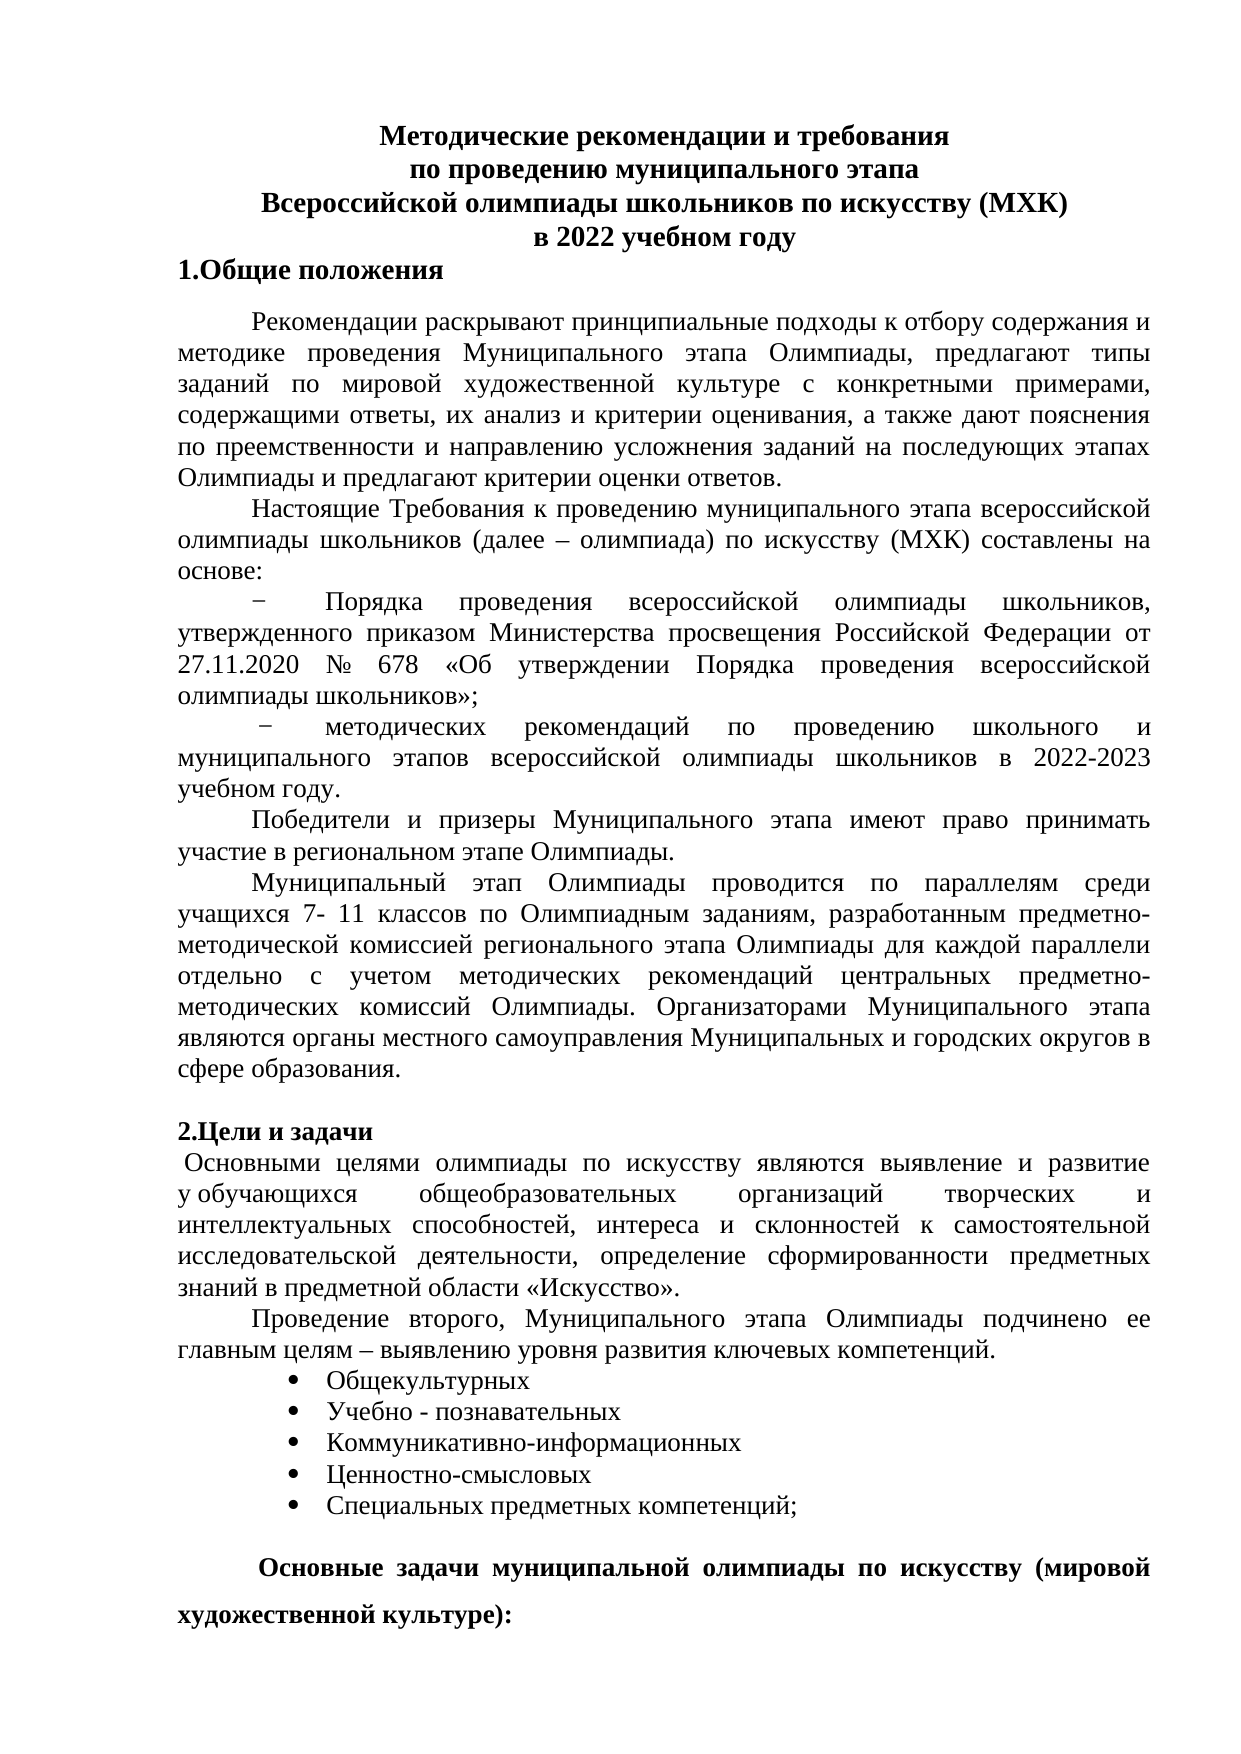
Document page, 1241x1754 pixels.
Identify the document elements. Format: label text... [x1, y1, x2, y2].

text 1.Общие положения [177, 252, 1152, 286]
text в 2022 учебном году [177, 219, 1152, 252]
text Настоящие Требования к проведению муниципального этапа всероссийской олимпиады школьников (далее – олимпиада) по искусству (МХК) составлены на основе: [177, 492, 1152, 585]
text Всероссийской олимпиады школьников по искусству (МХК) [177, 185, 1152, 219]
text Методические рекомендации и требования [177, 118, 1152, 152]
list Ценностно-смысловых [288, 1458, 1152, 1489]
text 2.Цели и задачи [177, 1115, 1152, 1146]
text − Порядка проведения всероссийской олимпиады школьников, утвержденного приказом Министерства просвещения Российской Федерации от 27.11.2020 № 678 «Об утверждении Порядка проведения всероссийской олимпиады школьников»; [177, 585, 1152, 710]
text Основные задачи муниципальной олимпиады по искусству (мировой художественной культуре): [177, 1551, 1152, 1629]
text − методических рекомендаций по проведению школьного и муниципального этапов всероссийской олимпиады школьников в 2022-2023 учебном году. [177, 710, 1152, 803]
list Учебно - познавательных [288, 1395, 1152, 1427]
list Общекультурных [288, 1364, 1152, 1395]
text Муниципальный этап Олимпиады проводится по параллелям среди учащихся 7- 11 классов по Олимпиадным заданиям, разработанным предметно-методической комиссией регионального этапа Олимпиады для каждой параллели отдельно с учетом методических рекомендаций центральных предметно-методических комиссий Олимпиады. Организаторами Муниципального этапа являются органы местного самоуправления Муниципальных и городских округов в сфере образования. [177, 866, 1152, 1084]
text Проведение второго, Муниципального этапа Олимпиады подчинено ее главным целям – выявлению уровня развития ключевых компетенций. [177, 1302, 1152, 1364]
text Рекомендации раскрывают принципиальные подходы к отбору содержания и методике проведения Муниципального этапа Олимпиады, предлагают типы заданий по мировой художественной культуре с конкретными примерами, содержащими ответы, их анализ и критерии оценивания, а также дают пояснения по преемственности и направлению усложнения заданий на последующих этапах Олимпиады и предлагают критерии оценки ответов. [177, 305, 1152, 492]
text по проведению муниципального этапа [177, 152, 1152, 185]
list Специальных предметных компетенций; [288, 1489, 1152, 1520]
text Основными целями олимпиады по искусству являются выявление и развитие у обучающихся общеобразовательных организаций творческих и интеллектуальных способностей, интереса и склонностей к самостоятельной исследовательской деятельности, определение сформированности предметных знаний в предметной области «Искусство». [177, 1146, 1152, 1302]
list Коммуникативно-информационных [288, 1427, 1152, 1458]
text Победители и призеры Муниципального этапа имеют право принимать участие в региональном этапе Олимпиады. [177, 803, 1152, 866]
